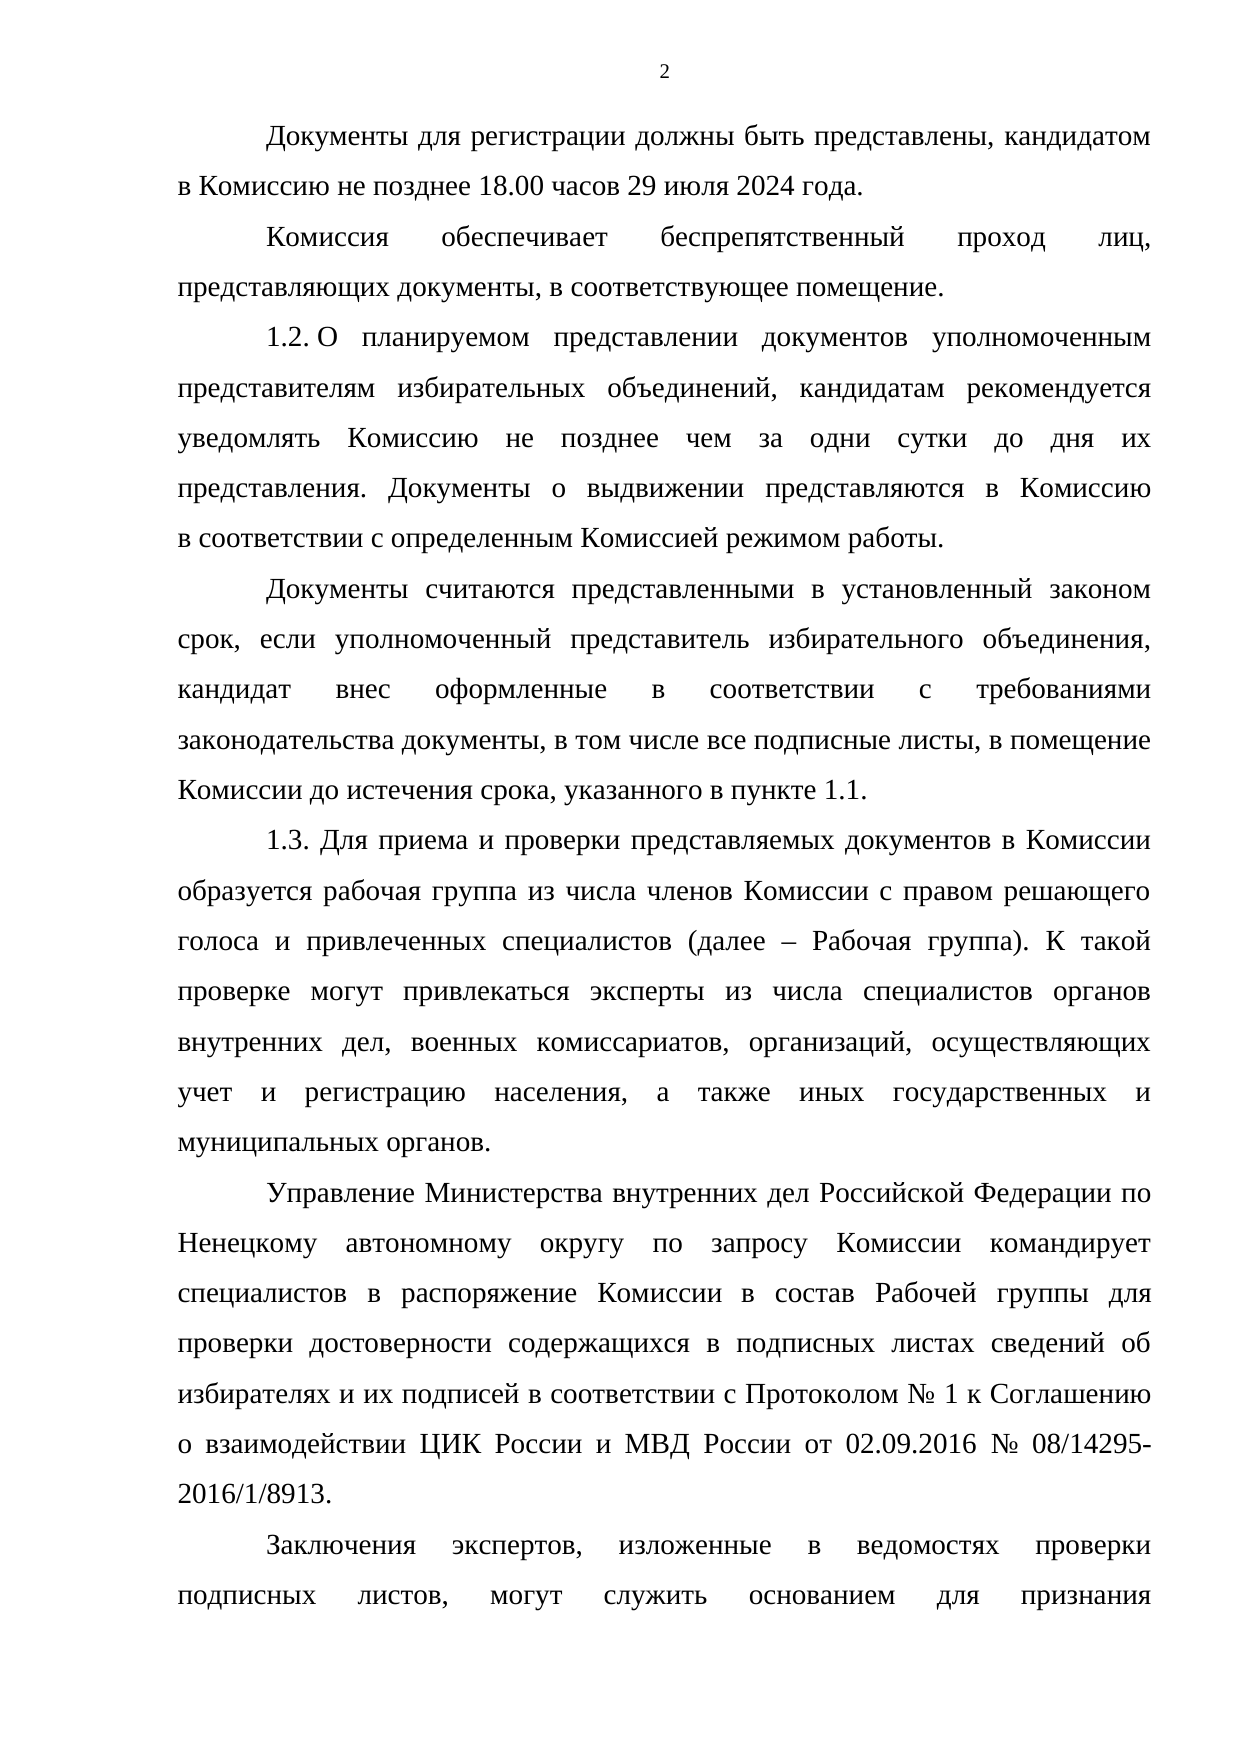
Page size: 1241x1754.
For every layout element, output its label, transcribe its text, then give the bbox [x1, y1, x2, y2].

text 1.3. Для приема и проверки представляемых документов в Комиссии образуется рабочая группа из числа членов Комиссии с правом решающего голоса и привлеченных специалистов (далее – Рабочая группа). К такой проверке могут привлекаться эксперты из числа специалистов органов внутренних дел, военных комиссариатов, организаций, осуществляющих учет и регистрацию населения, а также иных государственных и муниципальных органов. [177, 822, 1152, 1158]
text 1.2. О планируемом представлении документов уполномоченным представителям избирательных объединений, кандидатам рекомендуется уведомлять Комиссию не позднее чем за одни сутки до дня их представления. Документы о выдвижении представляются в Комиссию в соответствии с определенным Комиссией режимом работы. [177, 319, 1152, 554]
text Управление Министерства внутренних дел Российской Федерации по Ненецкому автономному округу по запросу Комиссии командирует специалистов в распоряжение Комиссии в состав Рабочей группы для проверки достоверности содержащихся в подписных листах сведений об избирателях и их подписей в соответствии с Протоколом № 1 к Соглашению о взаимодействии ЦИК России и МВД России от 02.09.2016 № 08/14295-2016/1/8913. [177, 1175, 1152, 1510]
text Документы считаются представленными в установленный законом срок, если уполномоченный представитель избирательного объединения, кандидат внес оформленные в соответствии с требованиями законодательства документы, в том числе все подписные листы, в помещение Комиссии до истечения срока, указанного в пункте 1.1. [177, 571, 1152, 806]
text Документы для регистрации должны быть представлены, кандидатом в Комиссию не позднее 18.00 часов 29 июля 2024 года. [177, 118, 1152, 202]
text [177, 1527, 1152, 1611]
text Комиссия обеспечивает беспрепятственный проход лиц, представляющих документы, в соответствующее помещение. [177, 219, 1152, 303]
